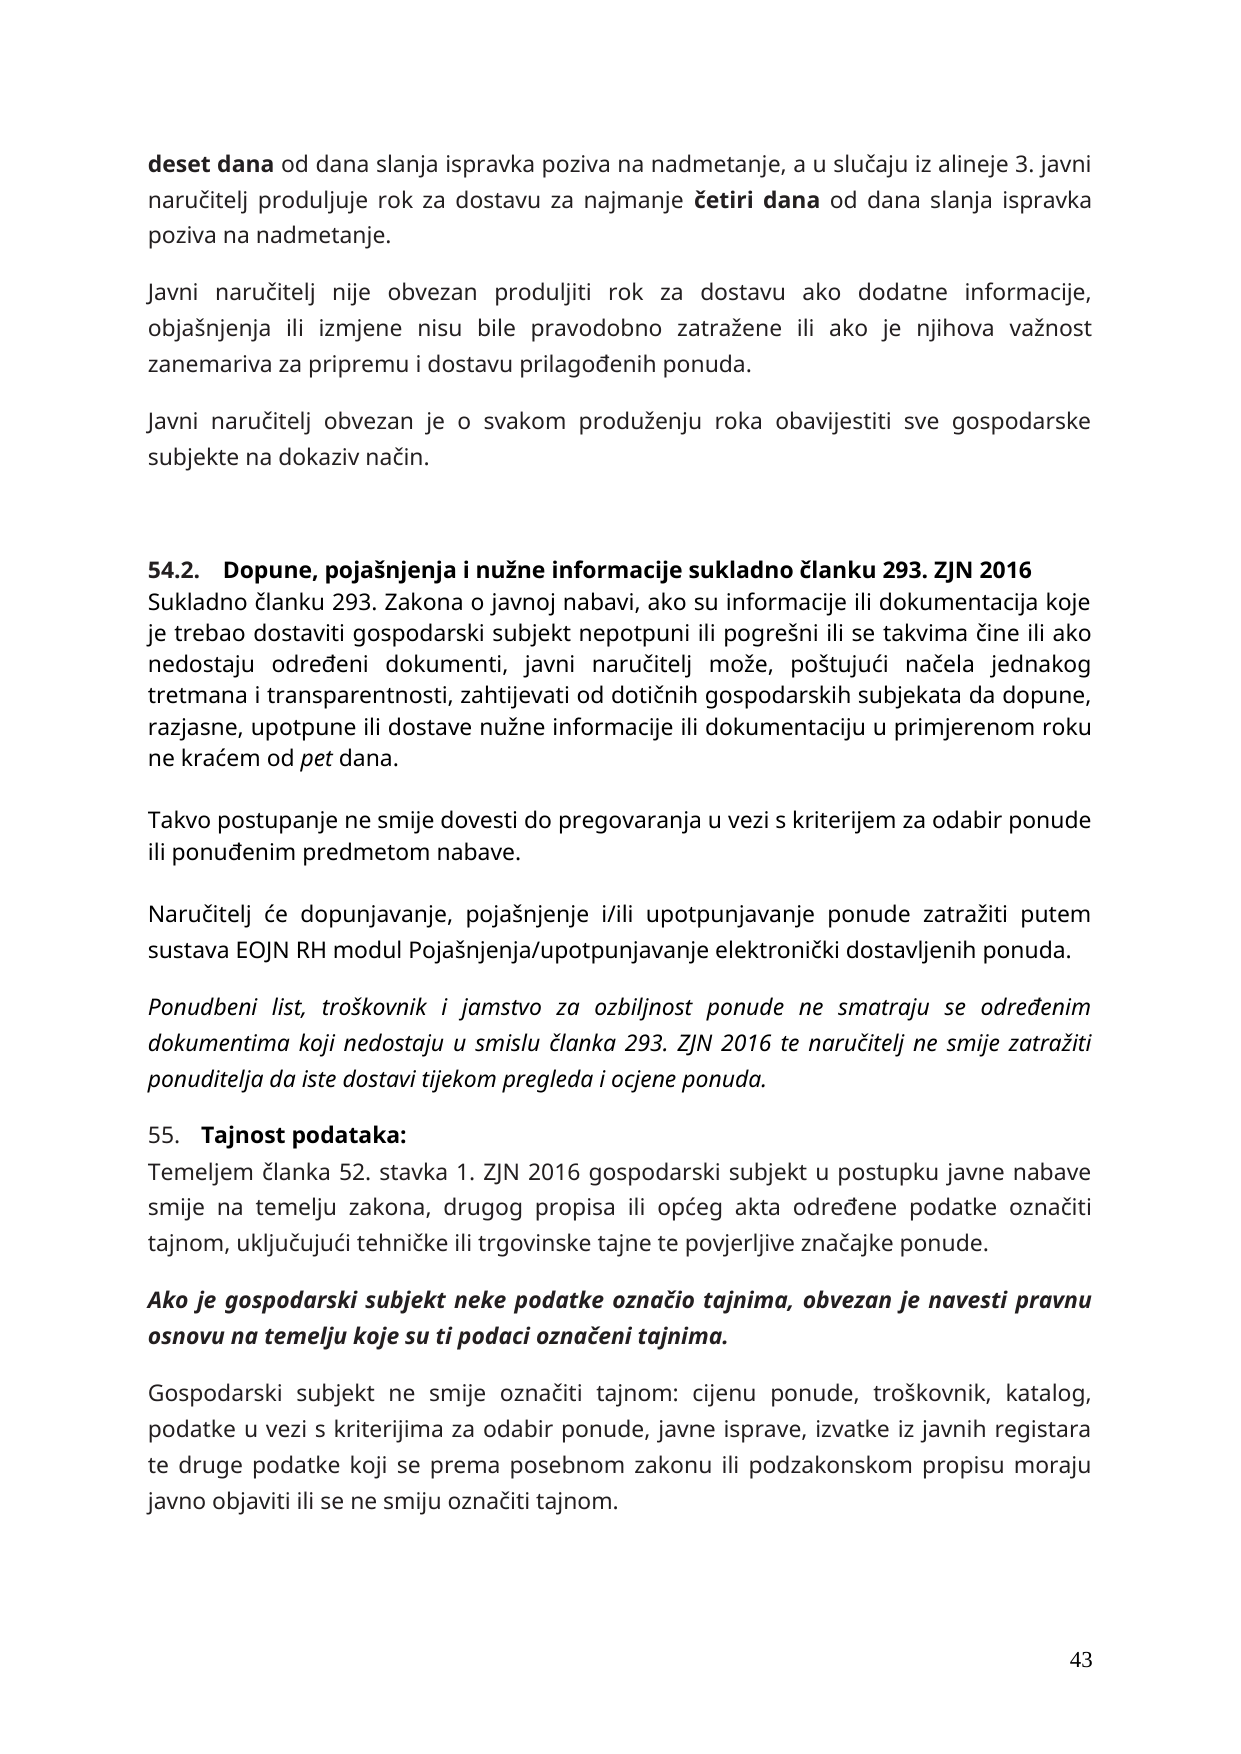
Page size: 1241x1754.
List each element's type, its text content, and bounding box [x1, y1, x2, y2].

text Ako je gospodarski subjekt neke podatke označio tajnima, obvezan je navesti pravnu osnovu na temelju koje su ti podaci označeni tajnima. [148, 1284, 1093, 1351]
text Ponudbeni list, troškovnik i jamstvo za ozbiljnost ponude ne smatraju se određenim dokumentima koji nedostaju u smislu članka 293. ZJN 2016 te naručitelj ne smije zatražiti ponuditelja da iste dostavi tijekom pregleda i ocjene ponuda. [148, 991, 1093, 1094]
text Gospodarski subjekt ne smije označiti tajnom: cijenu ponude, troškovnik, katalog, podatke u vezi s kriterijima za odabir ponude, javne isprave, izvatke iz javnih registara te druge podatke koji se prema posebnom zakonu ili podzakonskom propisu moraju javno objaviti ili se ne smiju označiti tajnom. [148, 1377, 1093, 1516]
text Sukladno članku 293. Zakona o javnoj nabavi, ako su informacije ili dokumentacija koje je trebao dostaviti gospodarski subjekt nepotpuni ili pogrešni ili se takvima čine ili ako nedostaju određeni dokumenti, javni naručitelj može, poštujući načela jednakog tretmana i transparentnosti, zahtijevati od dotičnih gospodarskih subjekata da dopune, razjasne, upotpune ili dostave nužne informacije ili dokumentaciju u primjerenom roku ne kraćem od pet dana. [148, 586, 1093, 773]
text Takvo postupanje ne smije dovesti do pregovaranja u vezi s kriterijem za odabir ponude ili ponuđenim predmetom nabave. [148, 804, 1093, 867]
text Javni naručitelj nije obvezan produljiti rok za dostavu ako dodatne informacije, objašnjenja ili izmjene nisu bile pravodobno zatražene ili ako je njihova važnost zanemariva za pripremu i dostavu prilagođenih ponuda. [148, 276, 1093, 379]
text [148, 148, 1093, 251]
subtitle Tajnost podataka: [148, 1119, 1093, 1151]
text Temeljem članka 52. stavka 1. ZJN 2016 gospodarski subjekt u postupku javne nabave smije na temelju zakona, drugog propisa ili općeg akta određene podatke označiti tajnom, uključujući tehničke ili trgovinske tajne te povjerljive značajke ponude. [148, 1155, 1093, 1258]
text Javni naručitelj obvezan je o svakom produženju roka obavijestiti sve gospodarske subjekte na dokaziv način. [148, 405, 1093, 472]
list Naručitelj će dopunjavanje, pojašnjenje i/ili upotpunjavanje ponude zatražiti putem sustava EOJN RH modul Pojašnjenja/upotpunjavanje elektronički dostavljenih ponuda. [148, 898, 1093, 965]
list Dopune, pojašnjenja i nužne informacije sukladno članku 293. ZJN 2016 [148, 554, 1093, 586]
